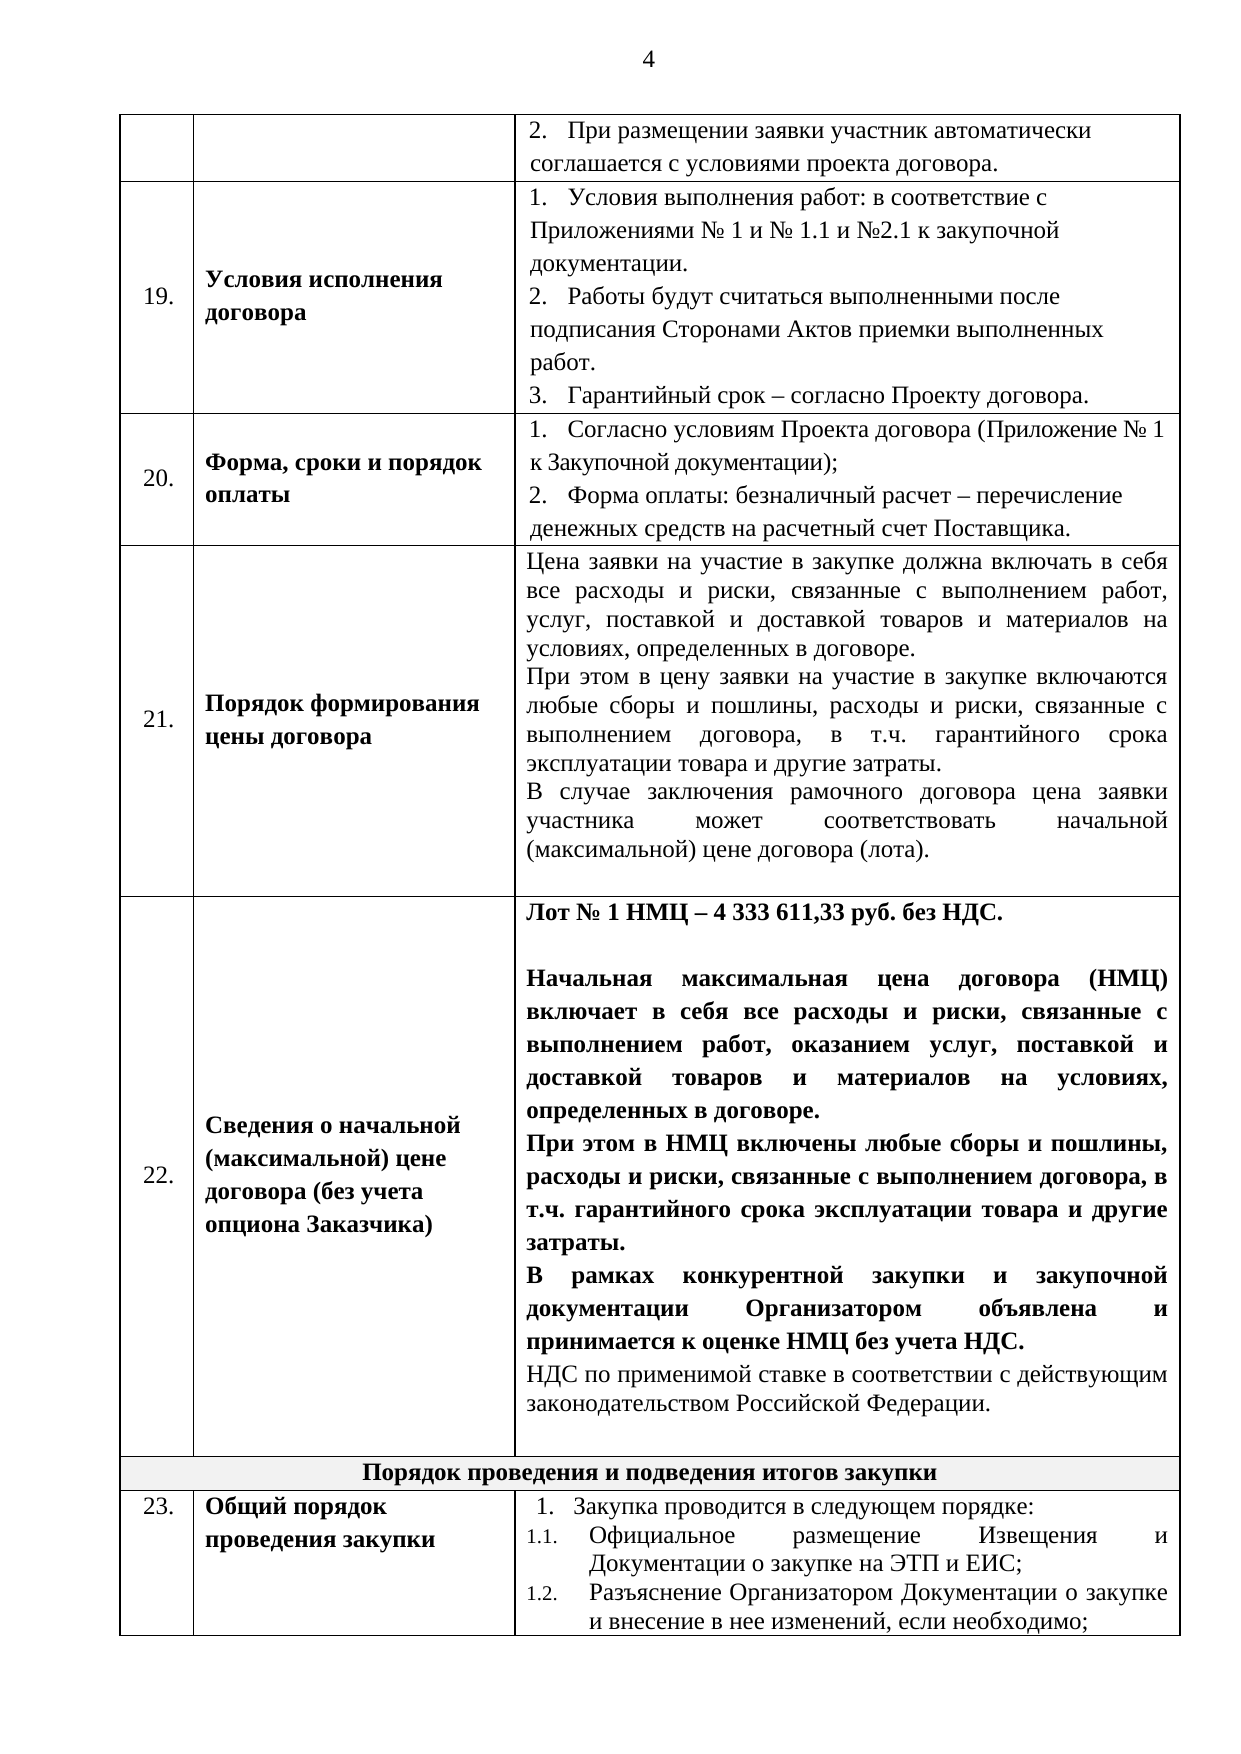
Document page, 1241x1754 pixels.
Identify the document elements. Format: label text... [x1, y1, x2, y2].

table_cell [121, 546, 193, 896]
table_cell [121, 1491, 193, 1635]
table_cell Порядок проведения и подведения итогов закупки [121, 1457, 1179, 1490]
table_cell Порядок формирования цены договора [194, 546, 514, 896]
table_cell Цена заявки на участие в закупке должна включать в себя все расходы и риски, связанные с выполнением работ, услуг, поставкой и доставкой товаров и материалов на условиях, определенных в договоре. При этом в цену заявки на участие в закупке включаются любые сборы и пошлины, расходы и риски, связанные с выполнением договора, в т.ч. гарантийного срока эксплуатации товара и другие затраты. В случае заключения рамочного договора цена заявки участника может соответствовать начальной (максимальной) цене договора (лота). [516, 546, 1179, 896]
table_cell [194, 115, 514, 181]
table_cell Условия исполнения договора [194, 182, 514, 413]
table_cell Лот № 1 НМЦ – 4 333 611,33 руб. без НДС. Начальная максимальная цена договора (НМЦ) включает в себя все расходы и риски, связанные с выполнением работ, оказанием услуг, поставкой и доставкой товаров и материалов на условиях, определенных в договоре. При этом в НМЦ включены любые сборы и пошлины, расходы и риски, связанные с выполнением договора, в т.ч. гарантийного срока эксплуатации товара и другие затраты. В рамках конкурентной закупки и закупочной документации Организатором объявлена и принимается к оценке НМЦ без учета НДС. НДС по применимой ставке в соответствии с действующим законодательством Российской Федерации. [516, 897, 1179, 1456]
table_cell Форма, сроки и порядок оплаты [194, 414, 514, 545]
table_cell [121, 414, 193, 545]
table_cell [516, 115, 1179, 181]
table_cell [516, 1491, 1179, 1635]
table_cell Условия выполнения работ: в соответствие с Приложениями № 1 и № 1.1 и №2.1 к закупочной документации. Работы будут считаться выполненными после подписания Сторонами Актов приемки выполненных работ. Гарантийный срок – согласно Проекту договора. [516, 182, 1179, 413]
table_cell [194, 1491, 514, 1635]
table_cell [121, 115, 193, 181]
table_cell [121, 897, 193, 1456]
table_cell Согласно условиям Проекта договора (Приложение № 1 к Закупочной документации); Форма оплаты: безналичный расчет – перечисление денежных средств на расчетный счет Поставщика. [516, 414, 1179, 545]
table_cell Сведения о начальной (максимальной) цене договора (без учета опциона Заказчика) [194, 897, 514, 1456]
table_cell [121, 182, 193, 413]
